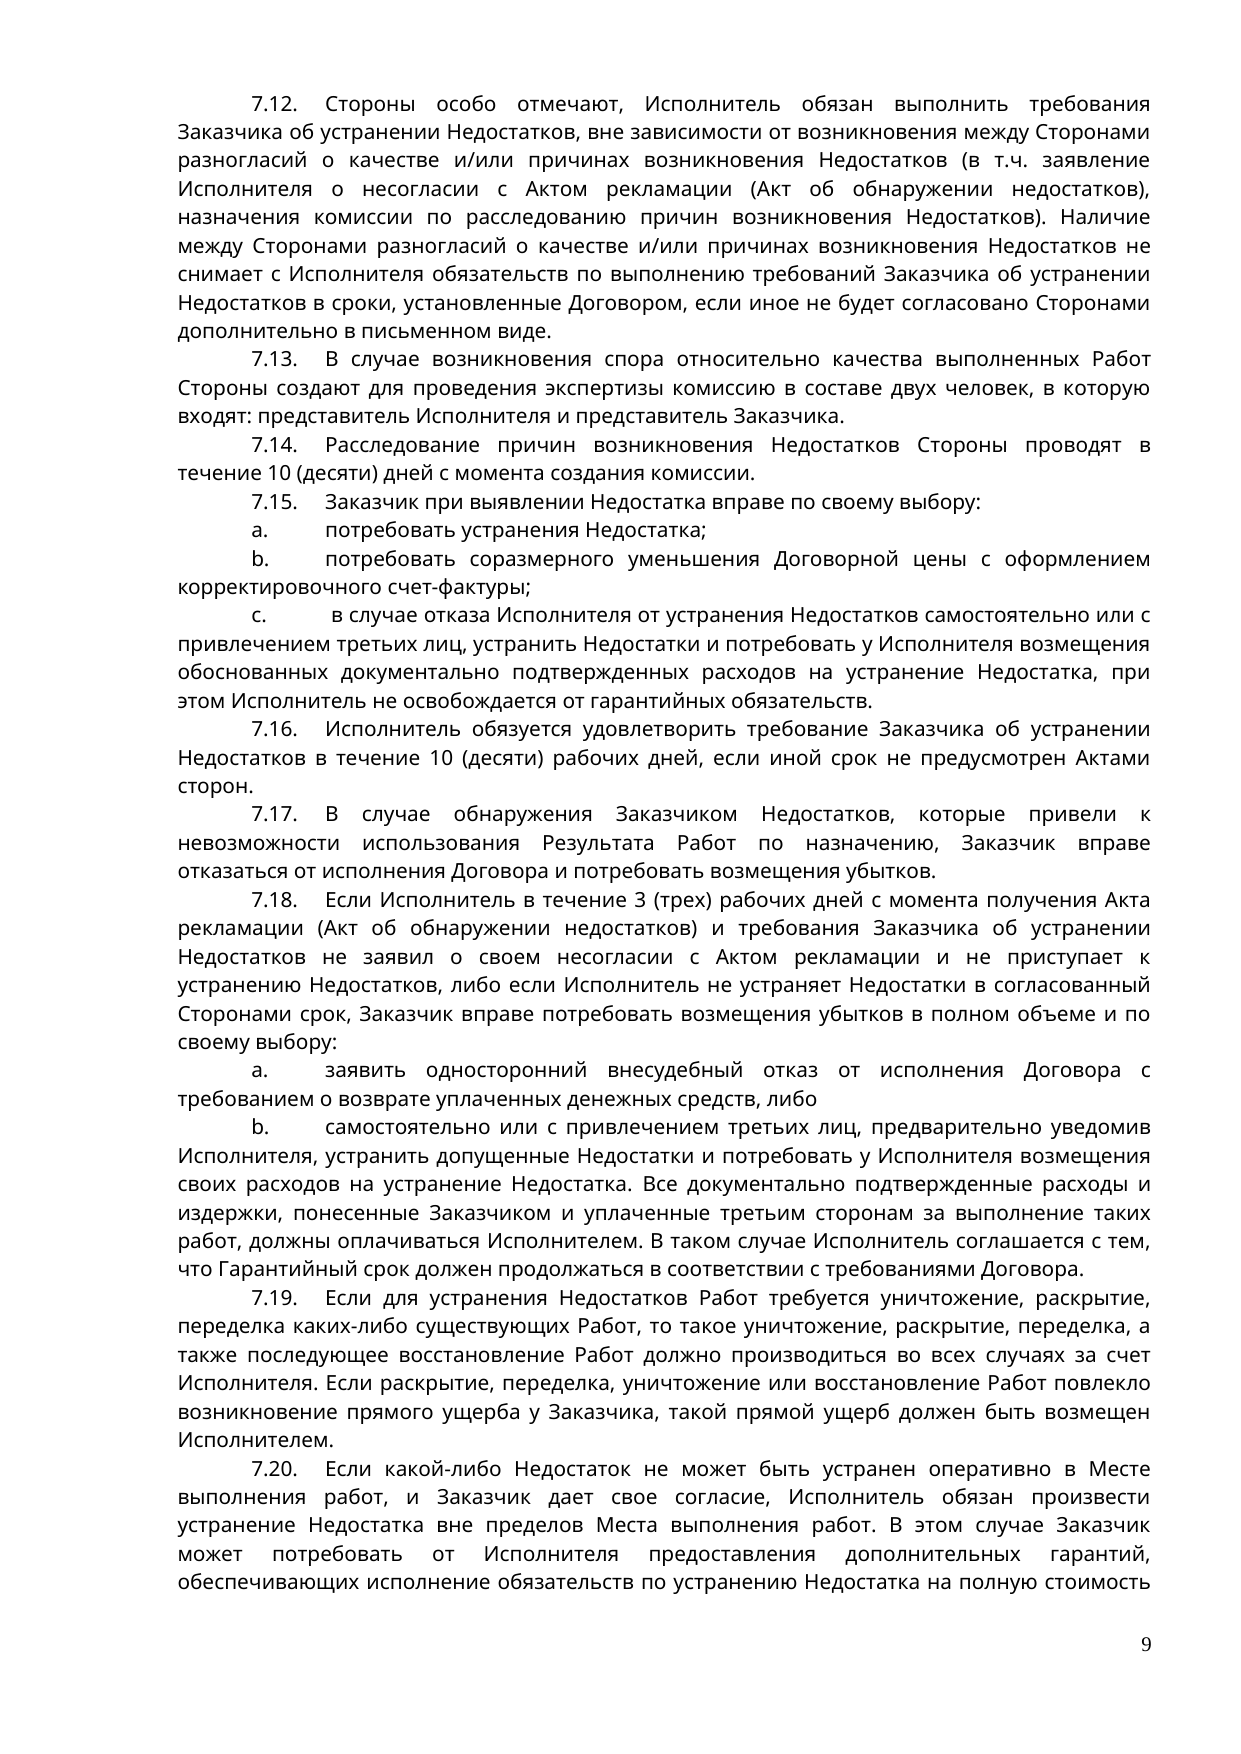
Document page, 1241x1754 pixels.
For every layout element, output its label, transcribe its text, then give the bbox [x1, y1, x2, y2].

list заявить односторонний внесудебный отказ от исполнения Договора с требованием о возврате уплаченных денежных средств, либо [177, 1056, 1152, 1112]
list Исполнитель обязуется удовлетворить требование Заказчика об устранении Недостатков в течение 10 (десяти) рабочих дней, если иной срок не предусмотрен Актами сторон. [177, 714, 1152, 799]
list Заказчик при выявлении Недостатка вправе по своему выбору: [177, 487, 1152, 515]
list В случае обнаружения Заказчиком Недостатков, которые привели к невозможности использования Результата Работ по назначению, Заказчик вправе отказаться от исполнения Договора и потребовать возмещения убытков. [177, 799, 1152, 885]
list потребовать устранения Недостатка; [177, 515, 1152, 544]
list Если для устранения Недостатков Работ требуется уничтожение, раскрытие, переделка каких-либо существующих Работ, то такое уничтожение, раскрытие, переделка, а также последующее восстановление Работ должно производиться во всех случаях за счет Исполнителя. Если раскрытие, переделка, уничтожение или восстановление Работ повлекло возникновение прямого ущерба у Заказчика, такой прямой ущерб должен быть возмещен Исполнителем. [177, 1283, 1152, 1454]
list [177, 1454, 1152, 1596]
list Если Исполнитель в течение 3 (трех) рабочих дней с момента получения Акта рекламации (Акт об обнаружении недостатков) и требования Заказчика об устранении Недостатков не заявил о своем несогласии с Актом рекламации и не приступает к устранению Недостатков, либо если Исполнитель не устраняет Недостатки в согласованный Сторонами срок, Заказчик вправе потребовать возмещения убытков в полном объеме и по своему выбору: [177, 885, 1152, 1056]
list самостоятельно или с привлечением третьих лиц, предварительно уведомив Исполнителя, устранить допущенные Недостатки и потребовать у Исполнителя возмещения своих расходов на устранение Недостатка. Все документально подтвержденные расходы и издержки, понесенные Заказчиком и уплаченные третьим сторонам за выполнение таких работ, должны оплачиваться Исполнителем. В таком случае Исполнитель соглашается с тем, что Гарантийный срок должен продолжаться в соответствии с требованиями Договора. [177, 1112, 1152, 1283]
list Стороны особо отмечают, Исполнитель обязан выполнить требования Заказчика об устранении Недостатков, вне зависимости от возникновения между Сторонами разногласий о качестве и/или причинах возникновения Недостатков (в т.ч. заявление Исполнителя о несогласии с Актом рекламации (Акт об обнаружении недостатков), назначения комиссии по расследованию причин возникновения Недостатков). Наличие между Сторонами разногласий о качестве и/или причинах возникновения Недостатков не снимает с Исполнителя обязательств по выполнению требований Заказчика об устранении Недостатков в сроки, установленные Договором, если иное не будет согласовано Сторонами дополнительно в письменном виде. [177, 89, 1152, 344]
list в случае отказа Исполнителя от устранения Недостатков самостоятельно или с привлечением третьих лиц, устранить Недостатки и потребовать у Исполнителя возмещения обоснованных документально подтвержденных расходов на устранение Недостатка, при этом Исполнитель не освобождается от гарантийных обязательств. [177, 601, 1152, 714]
list потребовать соразмерного уменьшения Договорной цены с оформлением корректировочного счет-фактуры; [177, 544, 1152, 601]
list Расследование причин возникновения Недостатков Стороны проводят в течение 10 (десяти) дней с момента создания комиссии. [177, 430, 1152, 487]
list В случае возникновения спора относительно качества выполненных Работ Стороны создают для проведения экспертизы комиссию в составе двух человек, в которую входят: представитель Исполнителя и представитель Заказчика. [177, 344, 1152, 430]
